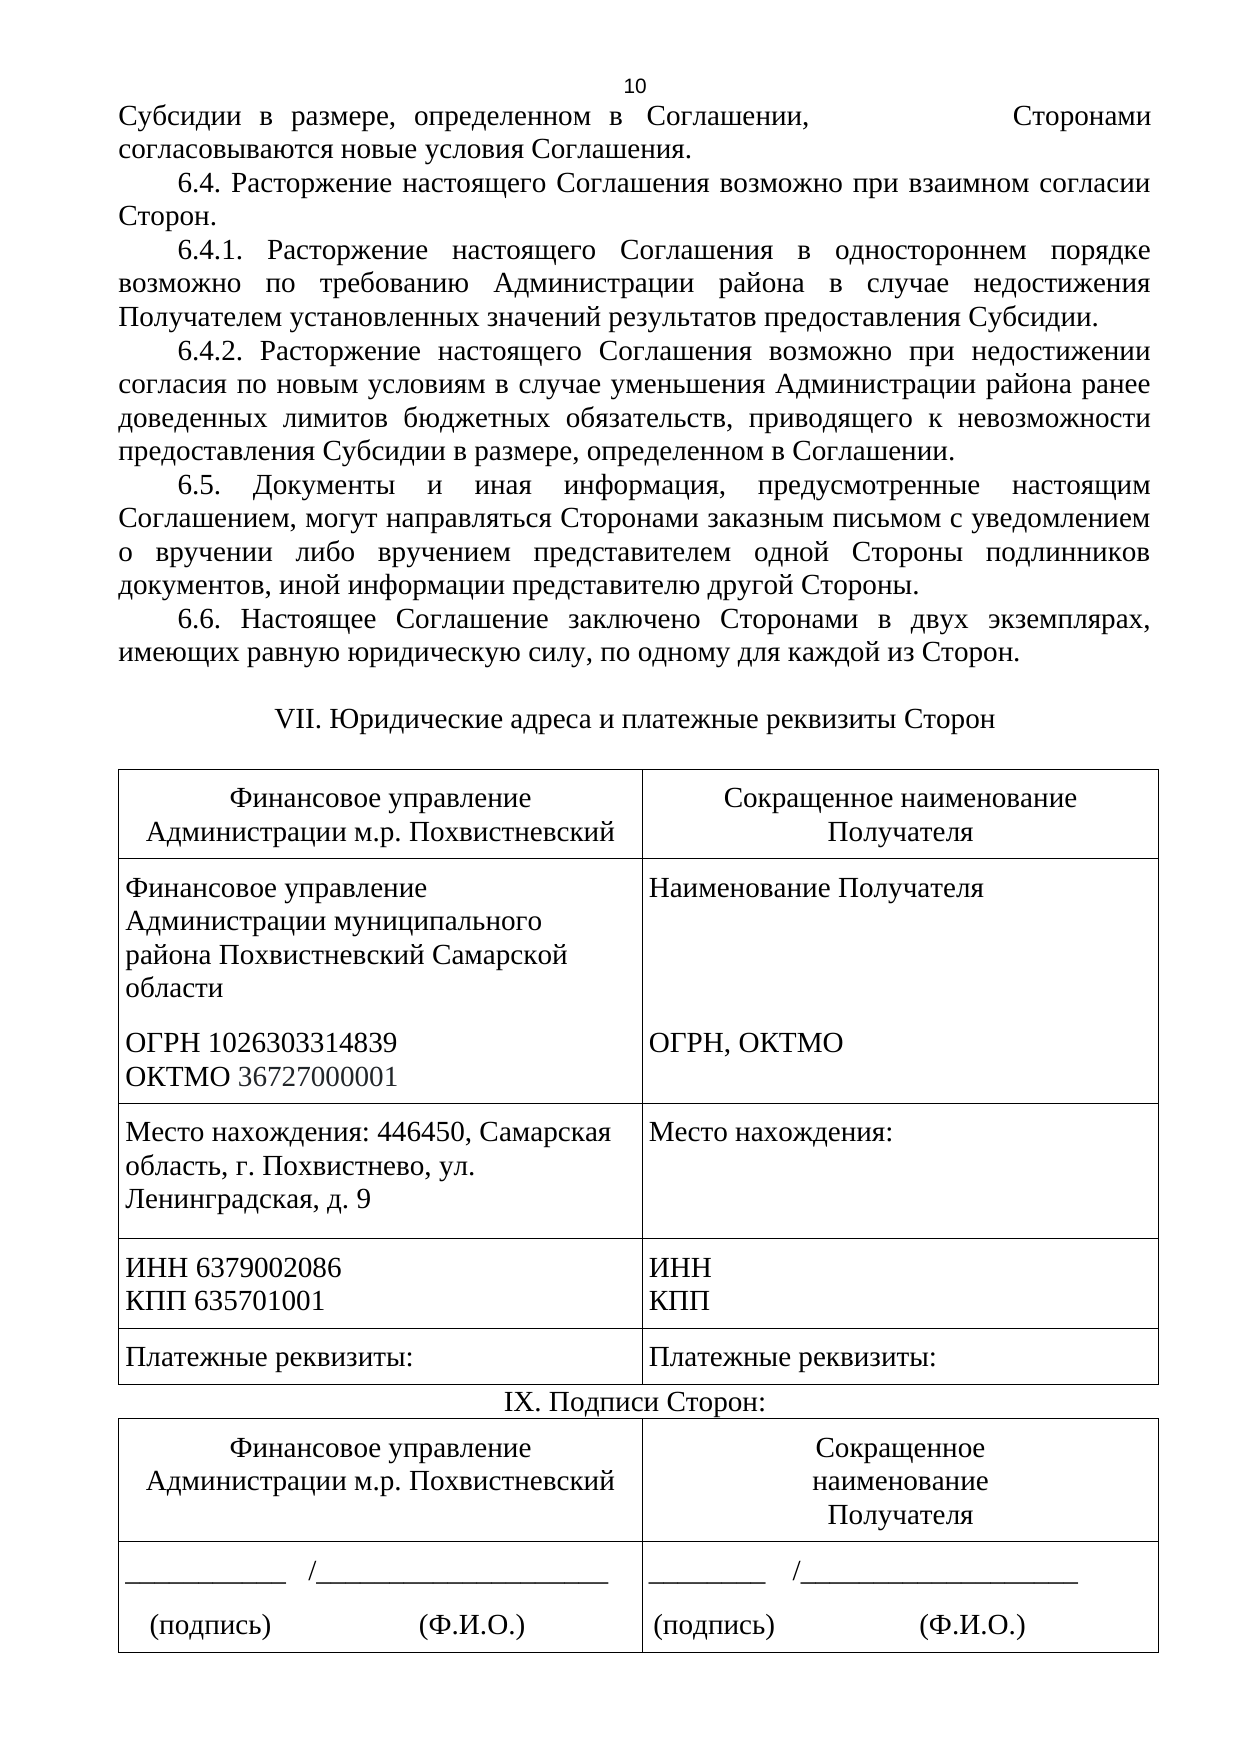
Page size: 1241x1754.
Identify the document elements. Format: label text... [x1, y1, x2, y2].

text 6.4. Расторжение настоящего Соглашения возможно при взаимном согласии Сторон. [118, 165, 1152, 232]
text 6.5. Документы и иная информация, предусмотренные настоящим Соглашением, могут направляться Сторонами заказным письмом с уведомлением о вручении либо вручением представителем одной Стороны подлинников документов, иной информации представителю другой Стороны. [118, 467, 1152, 601]
text IX. Подписи Сторон: [118, 1385, 1152, 1418]
table_cell (подпись) [643, 1597, 786, 1652]
table_cell Наименование Получателя [643, 859, 1158, 1014]
table_cell Финансовое управление Администрации муниципального района Похвистневский Самарской области [119, 859, 642, 1014]
text VII. Юридические адреса и платежные реквизиты Сторон [118, 702, 1152, 735]
table_cell ________ [643, 1542, 786, 1597]
table_cell Платежные реквизиты: [643, 1329, 1158, 1383]
table_header Сокращенное наименование Получателя [643, 770, 1158, 858]
text 6.4.2. Расторжение настоящего Соглашения возможно при недостижении согласия по новым условиям в случае уменьшения Администрации района ранее доведенных лимитов бюджетных обязательств, приводящего к невозможности предоставления Субсидии в размере, определенном в Соглашении. [118, 333, 1152, 467]
text 6.4.1. Расторжение настоящего Соглашения в одностороннем порядке возможно по требованию Администрации района в случае недостижения Получателем установленных значений результатов предоставления Субсидии. [118, 232, 1152, 333]
table_cell ОГРН 1026303314839 ОКТМО 36727000001 [119, 1015, 642, 1103]
table_cell Место нахождения: 446450, Самарская область, г. Похвистнево, ул. Ленинградская, д. 9 [119, 1104, 642, 1238]
table_cell /____________________ [302, 1542, 642, 1597]
table_cell ОГРН, ОКТМО [643, 1015, 1158, 1103]
table_header Финансовое управление Администрации м.р. Похвистневский [119, 770, 642, 858]
table_cell ИНН КПП [643, 1239, 1158, 1328]
table_cell Место нахождения: [643, 1104, 1158, 1238]
table_cell /___________________ [786, 1542, 1158, 1597]
table_header Финансовое управление Администрации м.р. Похвистневский [119, 1419, 642, 1541]
table_cell (Ф.И.О.) [786, 1597, 1158, 1652]
table_cell Платежные реквизиты: [119, 1329, 642, 1383]
text 6.6. Настоящее Соглашение заключено Сторонами в двух экземплярах, имеющих равную юридическую силу, по одному для каждой из Сторон. [118, 601, 1152, 668]
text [118, 98, 1152, 165]
table_cell ___________ [119, 1542, 302, 1597]
table_cell (Ф.И.О.) [302, 1597, 642, 1652]
table_cell ИНН 6379002086 КПП 635701001 [119, 1239, 642, 1328]
table_cell (подпись) [119, 1597, 302, 1652]
table_header Сокращенное наименование Получателя [643, 1419, 1158, 1541]
